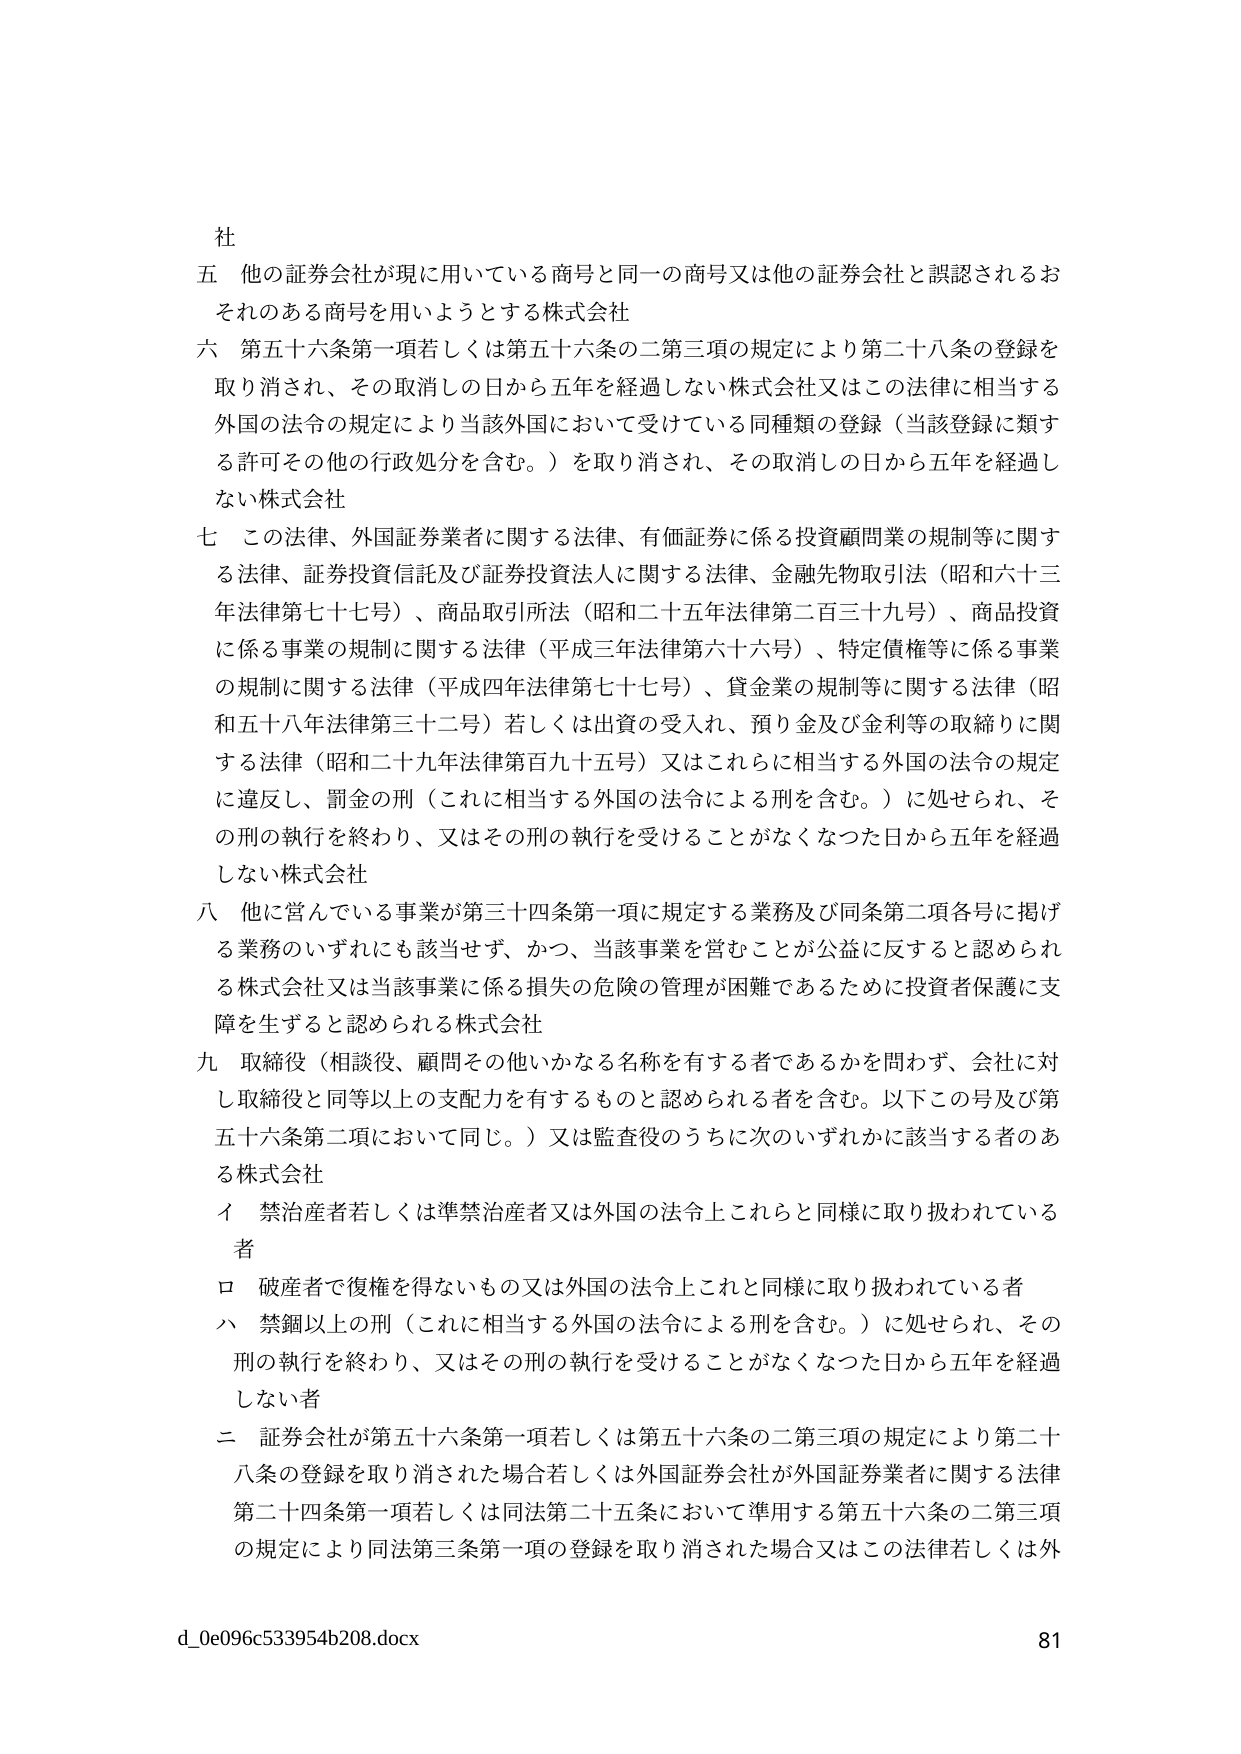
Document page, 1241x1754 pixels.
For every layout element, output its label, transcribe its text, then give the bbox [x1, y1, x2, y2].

text イ 禁治産者若しくは準禁治産者又は外国の法令上これらと同様に取り扱われている者 [215, 1192, 1063, 1267]
text ロ 破産者で復権を得ないもの又は外国の法令上これと同様に取り扱われている者 [215, 1267, 1063, 1304]
text 六 第五十六条第一項若しくは第五十六条の二第三項の規定により第二十八条の登録を取り消され、その取消しの日から五年を経過しない株式会社又はこの法律に相当する外国の法令の規定により当該外国において受けている同種類の登録（当該登録に類する許可その他の行政処分を含む。）を取り消され、その取消しの日から五年を経過しない株式会社 [196, 329, 1063, 517]
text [215, 1417, 1063, 1567]
text ハ 禁錮以上の刑（これに相当する外国の法令による刑を含む。）に処せられ、その刑の執行を終わり、又はその刑の執行を受けることがなくなつた日から五年を経過しない者 [215, 1304, 1063, 1417]
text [196, 217, 1063, 254]
text 九 取締役（相談役、顧問その他いかなる名称を有する者であるかを問わず、会社に対し取締役と同等以上の支配力を有するものと認められる者を含む。以下この号及び第五十六条第二項において同じ。）又は監査役のうちに次のいずれかに該当する者のある株式会社 [196, 1042, 1063, 1192]
text 七 この法律、外国証券業者に関する法律、有価証券に係る投資顧問業の規制等に関する法律、証券投資信託及び証券投資法人に関する法律、金融先物取引法（昭和六十三年法律第七十七号）、商品取引所法（昭和二十五年法律第二百三十九号）、商品投資に係る事業の規制に関する法律（平成三年法律第六十六号）、特定債権等に係る事業の規制に関する法律（平成四年法律第七十七号）、貸金業の規制等に関する法律（昭和五十八年法律第三十二号）若しくは出資の受入れ、預り金及び金利等の取締りに関する法律（昭和二十九年法律第百九十五号）又はこれらに相当する外国の法令の規定に違反し、罰金の刑（これに相当する外国の法令による刑を含む。）に処せられ、その刑の執行を終わり、又はその刑の執行を受けることがなくなつた日から五年を経過しない株式会社 [196, 517, 1063, 892]
text 五 他の証券会社が現に用いている商号と同一の商号又は他の証券会社と誤認されるおそれのある商号を用いようとする株式会社 [196, 254, 1063, 329]
text 八 他に営んでいる事業が第三十四条第一項に規定する業務及び同条第二項各号に掲げる業務のいずれにも該当せず、かつ、当該事業を営むことが公益に反すると認められる株式会社又は当該事業に係る損失の危険の管理が困難であるために投資者保護に支障を生ずると認められる株式会社 [196, 892, 1063, 1042]
